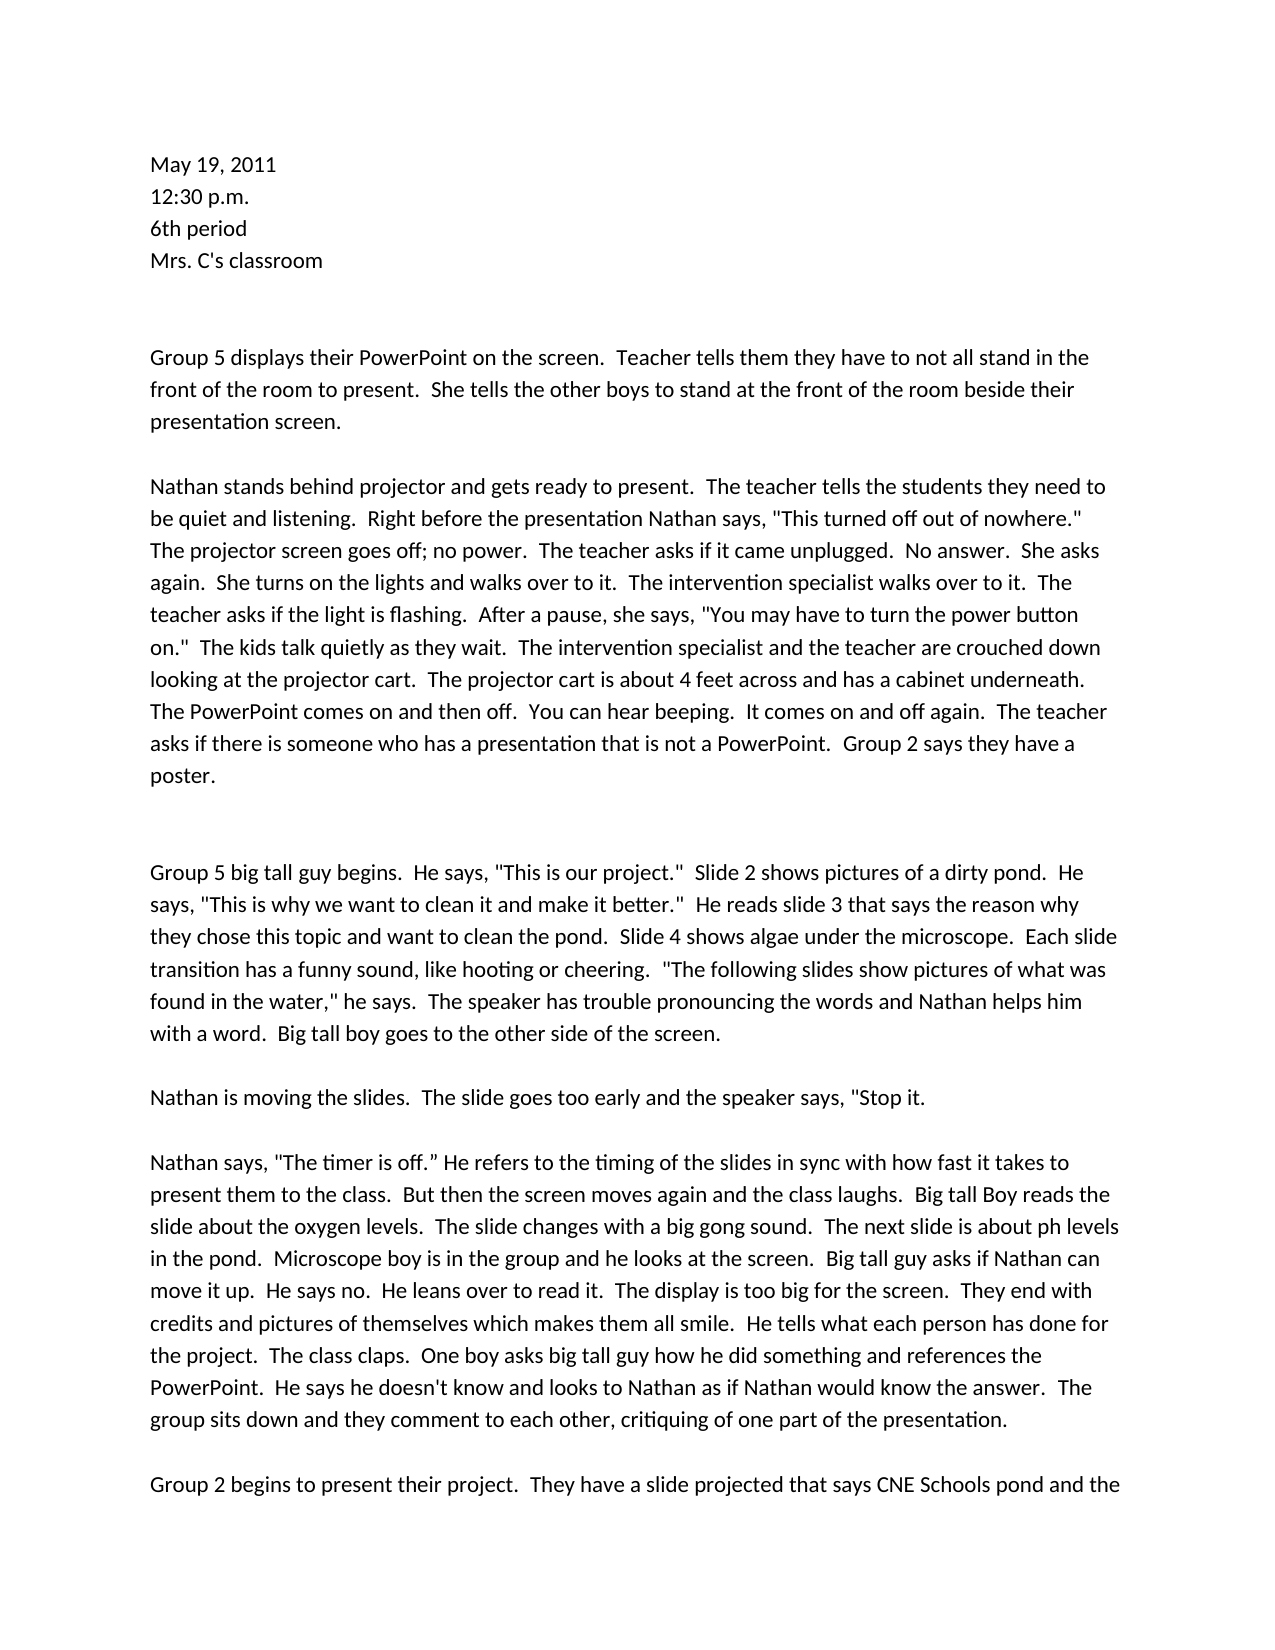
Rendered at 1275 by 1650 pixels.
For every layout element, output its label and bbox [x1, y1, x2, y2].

text [150, 150, 1125, 1498]
